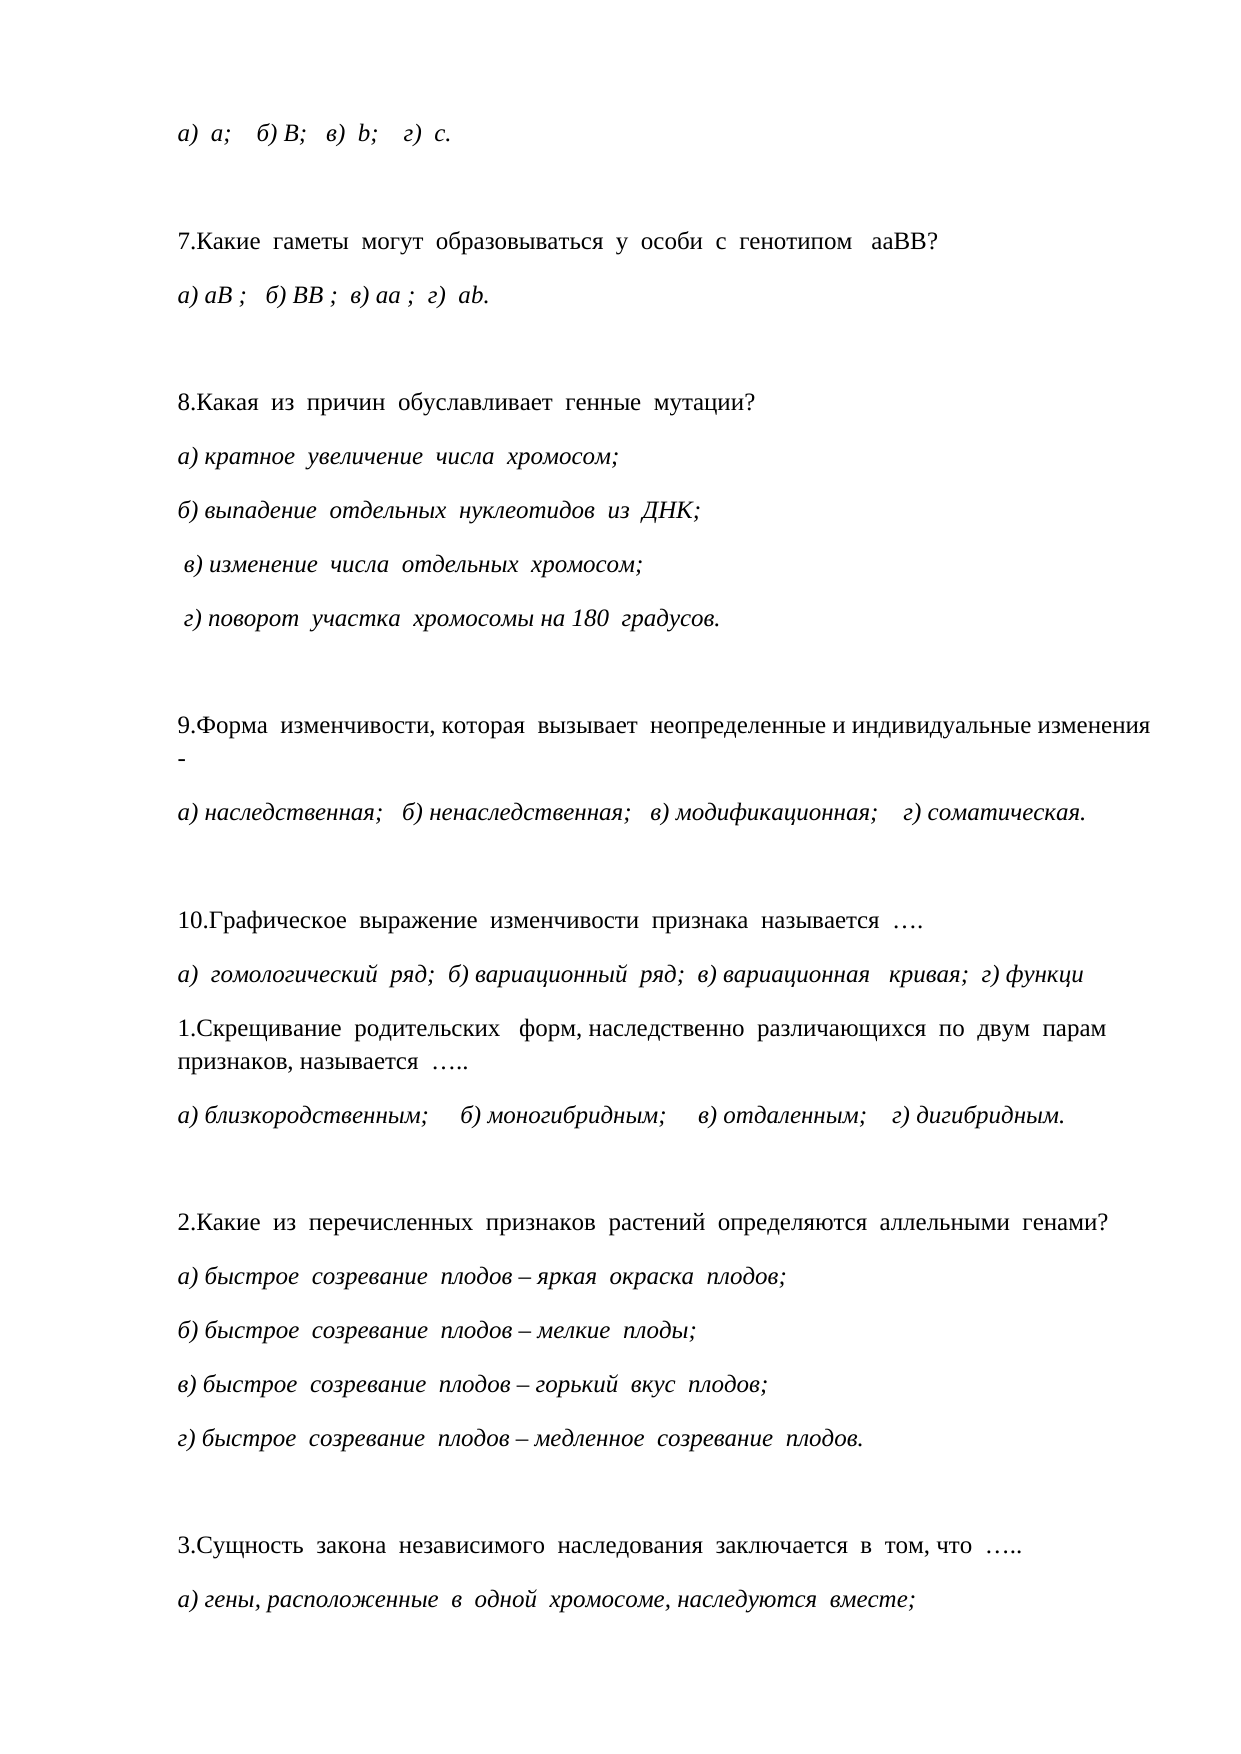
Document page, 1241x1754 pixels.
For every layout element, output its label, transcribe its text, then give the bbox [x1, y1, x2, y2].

text а) близкородственным; б) моногибридным; в) отдаленным; г) дигибридным. [177, 1100, 1152, 1128]
text а) кратное увеличение числа хромосом; [177, 441, 1152, 470]
text в) быстрое созревание плодов – горький вкус плодов; [177, 1369, 1152, 1398]
text 10.Графическое выражение изменчивости признака называется …. [177, 905, 1152, 934]
text а) а; б) В; в) b; г) с. [177, 118, 1152, 147]
text 3.Сущность закона независимого наследования заключается в том, что ….. [177, 1531, 1152, 1559]
text г) поворот участка хромосомы на 180 градусов. [177, 603, 1152, 632]
text 7.Какие гаметы могут образовываться у особи с генотипом ааВВ? [177, 226, 1152, 254]
text 2.Какие из перечисленных признаков растений определяются аллельными генами? [177, 1207, 1152, 1236]
text а) наследственная; б) ненаследственная; в) модификационная; г) соматическая. [177, 797, 1152, 826]
text г) быстрое созревание плодов – медленное созревание плодов. [177, 1423, 1152, 1452]
text б) выпадение отдельных нуклеотидов из ДНК; [177, 495, 1152, 524]
text а) аВ ; б) ВВ ; в) аа ; г) аb. [177, 280, 1152, 308]
text 1.Скрещивание родительских форм, наследственно различающихся по двум парам признаков, называется ….. [177, 1013, 1152, 1074]
text в) изменение числа отдельных хромосом; [177, 549, 1152, 578]
text а) гены, расположенные в одной хромосоме, наследуются вместе; [177, 1584, 1152, 1613]
text 9.Форма изменчивости, которая вызывает неопределенные и индивидуальные изменения - [177, 711, 1152, 772]
text а) гомологический ряд; б) вариационный ряд; в) вариационная кривая; г) функци [177, 959, 1152, 988]
text а) быстрое созревание плодов – яркая окраска плодов; [177, 1261, 1152, 1290]
text б) быстрое созревание плодов – мелкие плоды; [177, 1315, 1152, 1344]
text 8.Какая из причин обуславливает генные мутации? [177, 387, 1152, 416]
